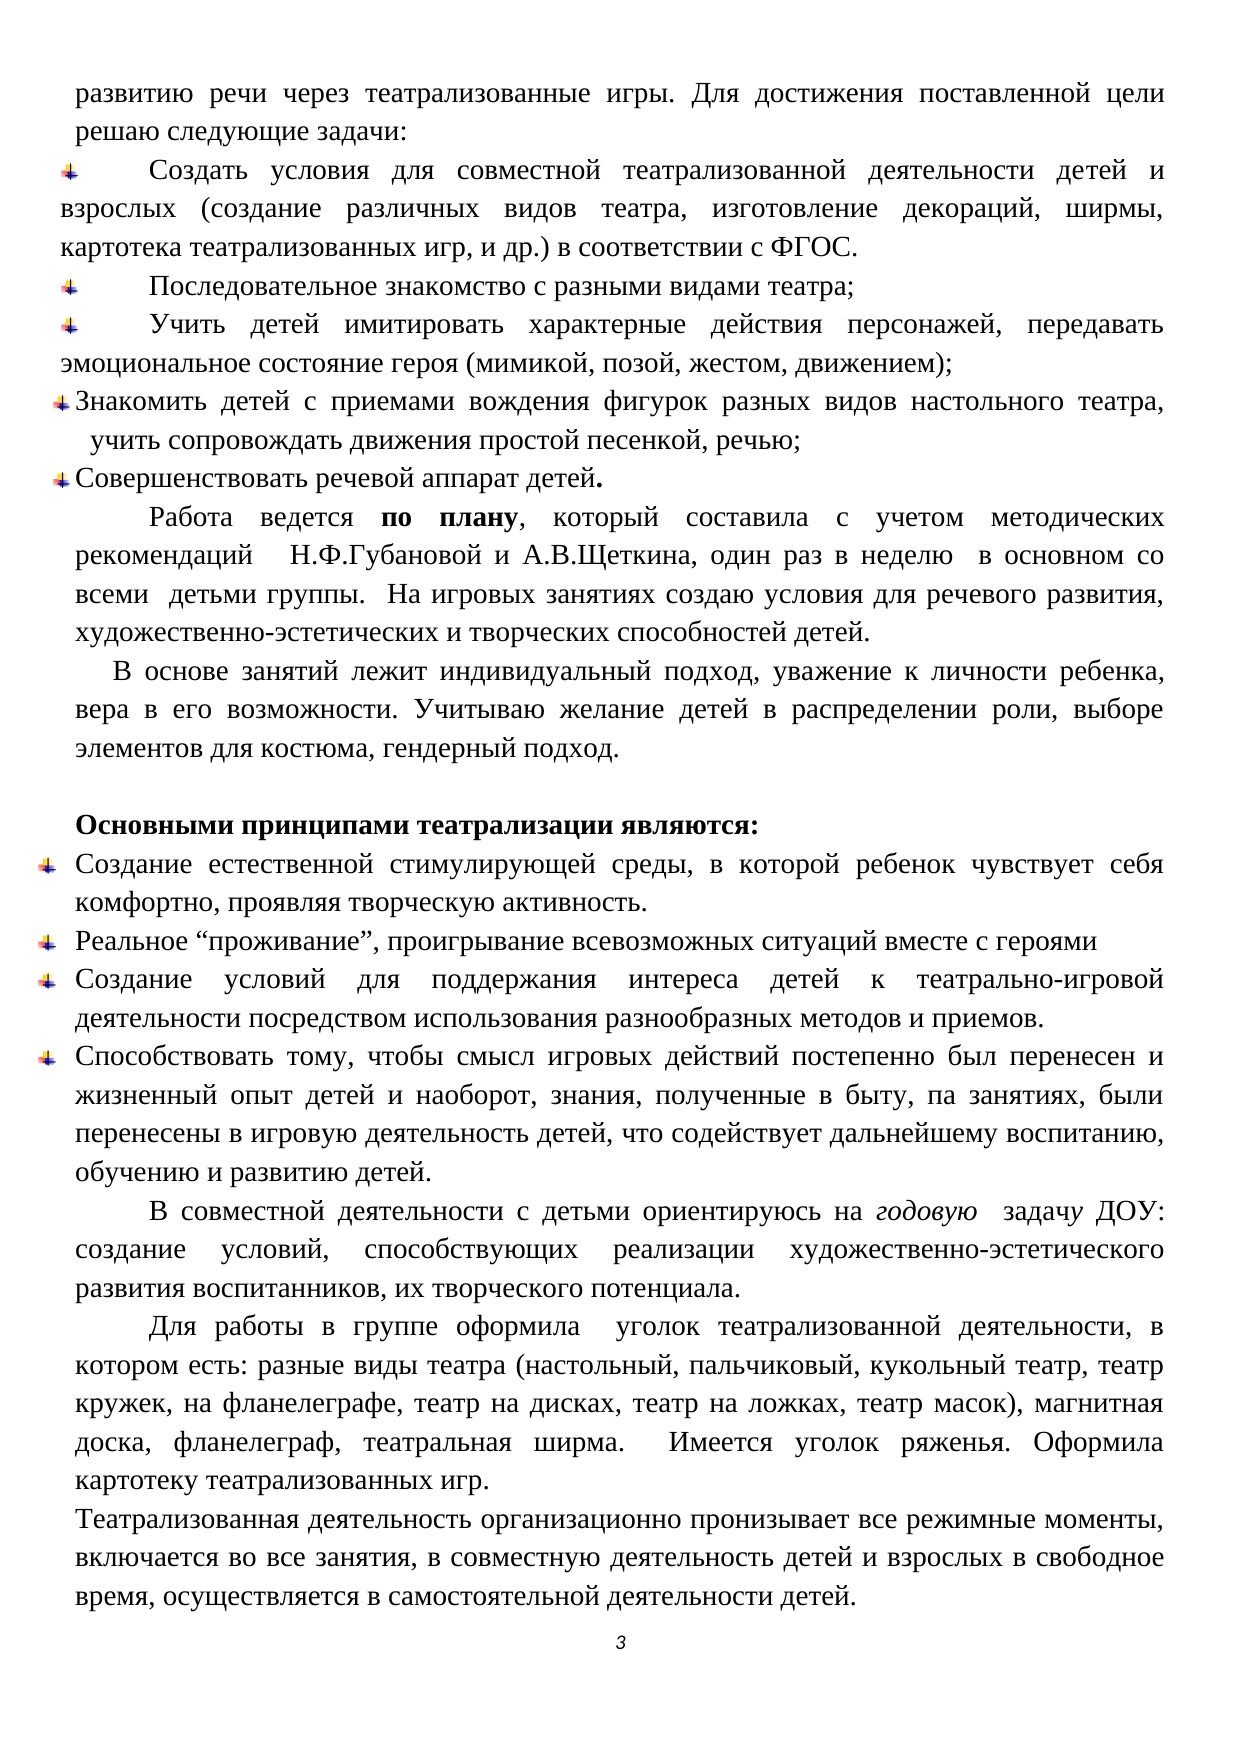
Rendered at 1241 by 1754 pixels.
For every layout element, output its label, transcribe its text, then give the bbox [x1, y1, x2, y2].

list Основными принципами театрализации являются: [75, 807, 1165, 841]
picture [38, 1049, 56, 1066]
picture [38, 933, 56, 951]
text В основе занятий лежит индивидуальный подход, уважение к личности ребенка, вера в его возможности. Учитываю желание детей в распределении роли, выборе элементов для костюма, гендерный подход. [75, 653, 1165, 764]
list Создать условия для совместной театрализованной деятельности детей и взрослых (создание различных видов театра, изготовление декораций, ширмы, картотека театрализованных игр, и др.) в соответствии с ФГОС. [60, 152, 1165, 263]
text Театрализованная деятельность организационно пронизывает все режимные моменты, включается во все занятия, в совместную деятельность детей и взрослых в свободное время, осуществляется в самостоятельной деятельности детей. [75, 1501, 1165, 1612]
list Знакомить детей с приемами вождения фигурок разных видов настольного театра, учить сопровождать движения простой песенкой, речью; [52, 383, 1165, 455]
list Создание условий для поддержания интереса детей к театрально-игровой деятельности посредством использования разнообразных методов и приемов. [37, 961, 1165, 1033]
list Реальное “проживание”, проигрывание всевозможных ситуаций вместе с героями [37, 923, 1165, 956]
picture [61, 316, 78, 334]
picture [53, 394, 70, 411]
list Создание естественной стимулирующей среды, в которой ребенок чувствует себя комфортно, проявляя творческую активность. [37, 846, 1165, 918]
list Учить детей имитировать характерные действия персонажей, передавать эмоциональное состояние героя (мимикой, позой, жестом, движением); [60, 306, 1165, 378]
list Последовательное знакомство с разными видами театра; [60, 268, 1165, 301]
picture [38, 972, 56, 989]
picture [61, 278, 78, 295]
picture [38, 856, 56, 874]
list Способствовать тому, чтобы смысл игровых действий постепенно был перенесен и жизненный опыт детей и наоборот, знания, полученные в быту, па занятиях, были перенесены в игровую деятельность детей, что содействует дальнейшему воспитанию, обучению и развитию детей. [37, 1038, 1165, 1188]
list Работа ведется по плану, который составила с учетом методических рекомендаций Н.Ф.Губановой и А.В.Щеткина, один раз в неделю в основном со всеми детьми группы. На игровых занятиях создаю условия для речевого развития, художественно-эстетических и творческих способностей детей. [75, 499, 1165, 648]
list Совершенствовать речевой аппарат детей. [52, 460, 1165, 494]
text Для работы в группе оформила уголок театрализованной деятельности, в котором есть: разные виды театра (настольный, пальчиковый, кукольный театр, театр кружек, на фланелеграфе, театр на дисках, театр на ложках, театр масок), магнитная доска, фланелеграф, театральная ширма. Имеется уголок ряженья. Оформила картотеку театрализованных игр. [75, 1308, 1165, 1496]
picture [53, 471, 70, 488]
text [75, 75, 1165, 147]
picture [61, 162, 78, 180]
text В совместной деятельности с детьми ориентируюсь на годовую задачу ДОУ: создание условий, способствующих реализации художественно-эстетического развития воспитанников, их творческого потенциала. [75, 1193, 1165, 1303]
